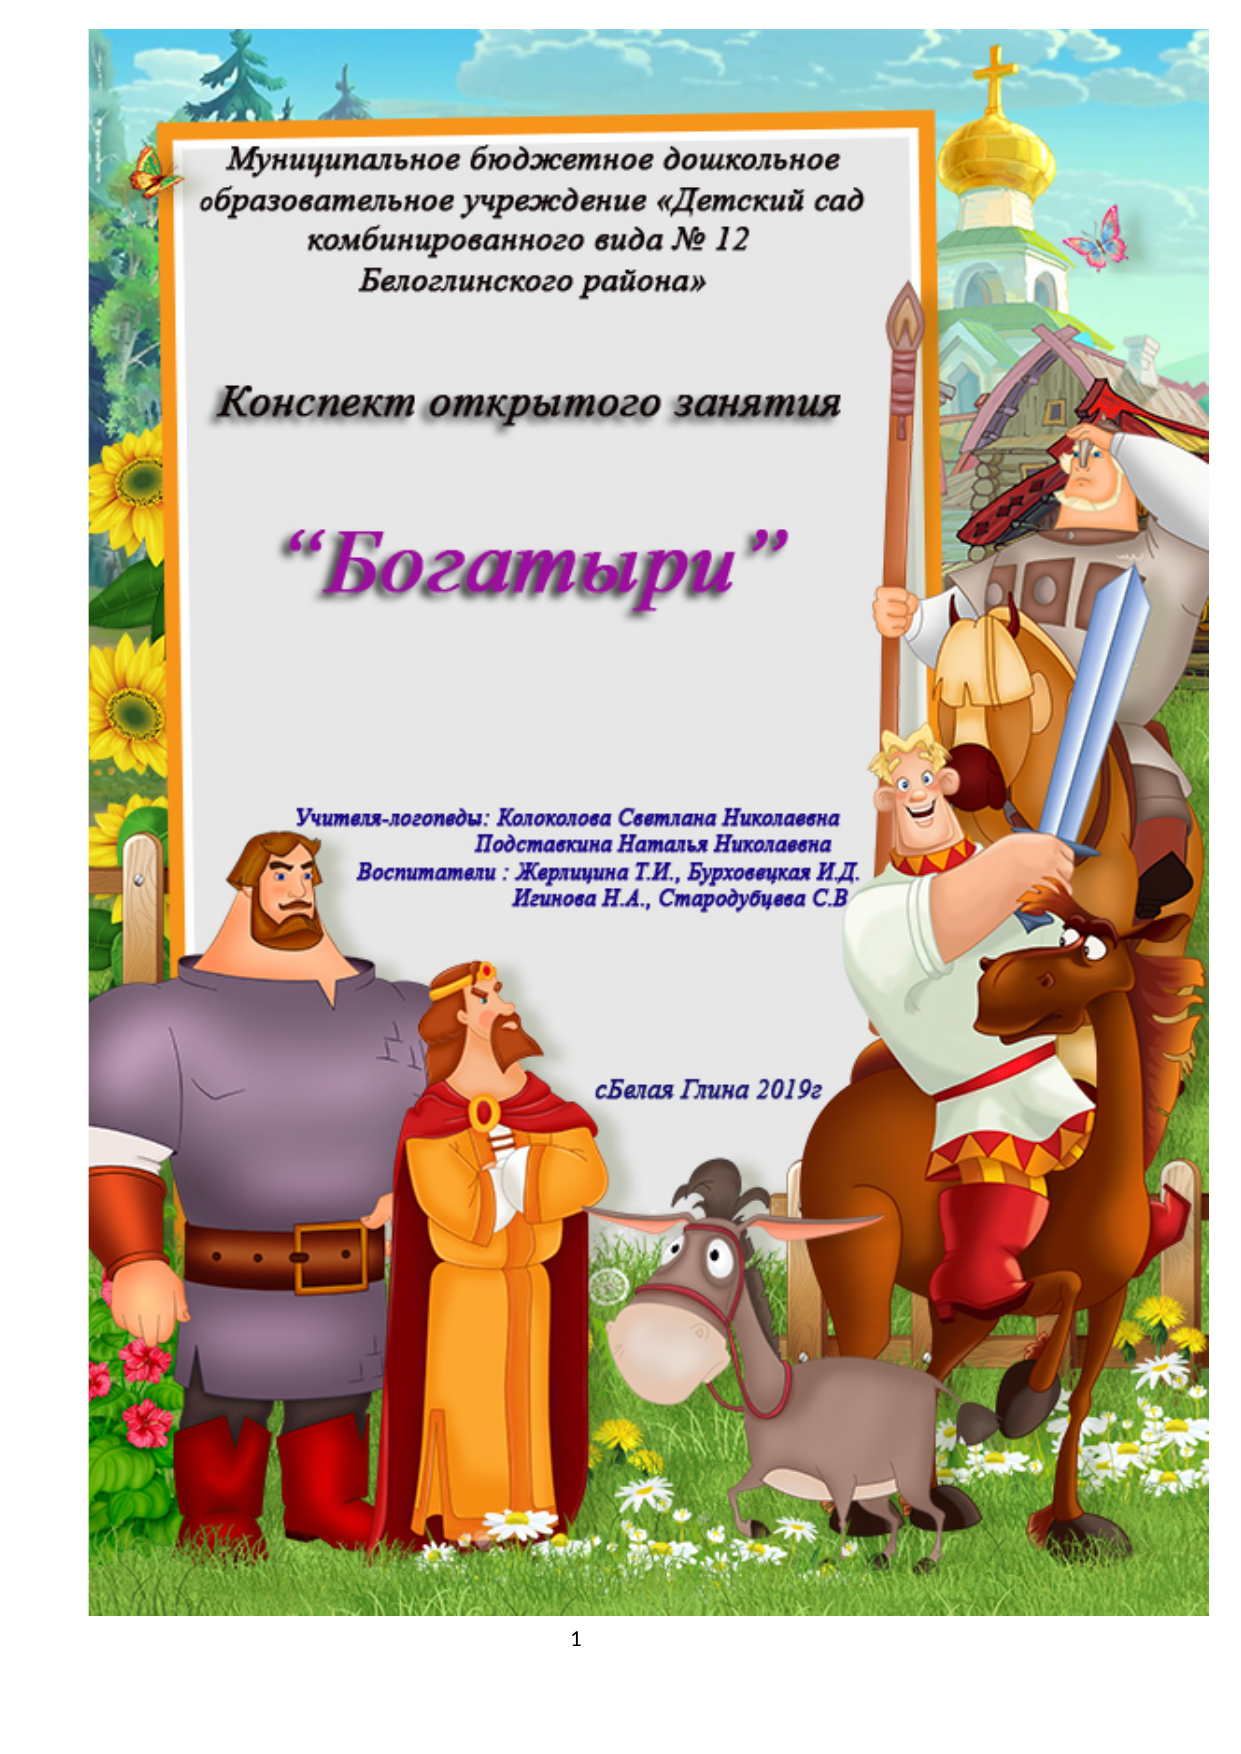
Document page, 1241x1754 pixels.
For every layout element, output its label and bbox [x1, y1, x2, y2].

picture [88, 29, 1209, 1616]
